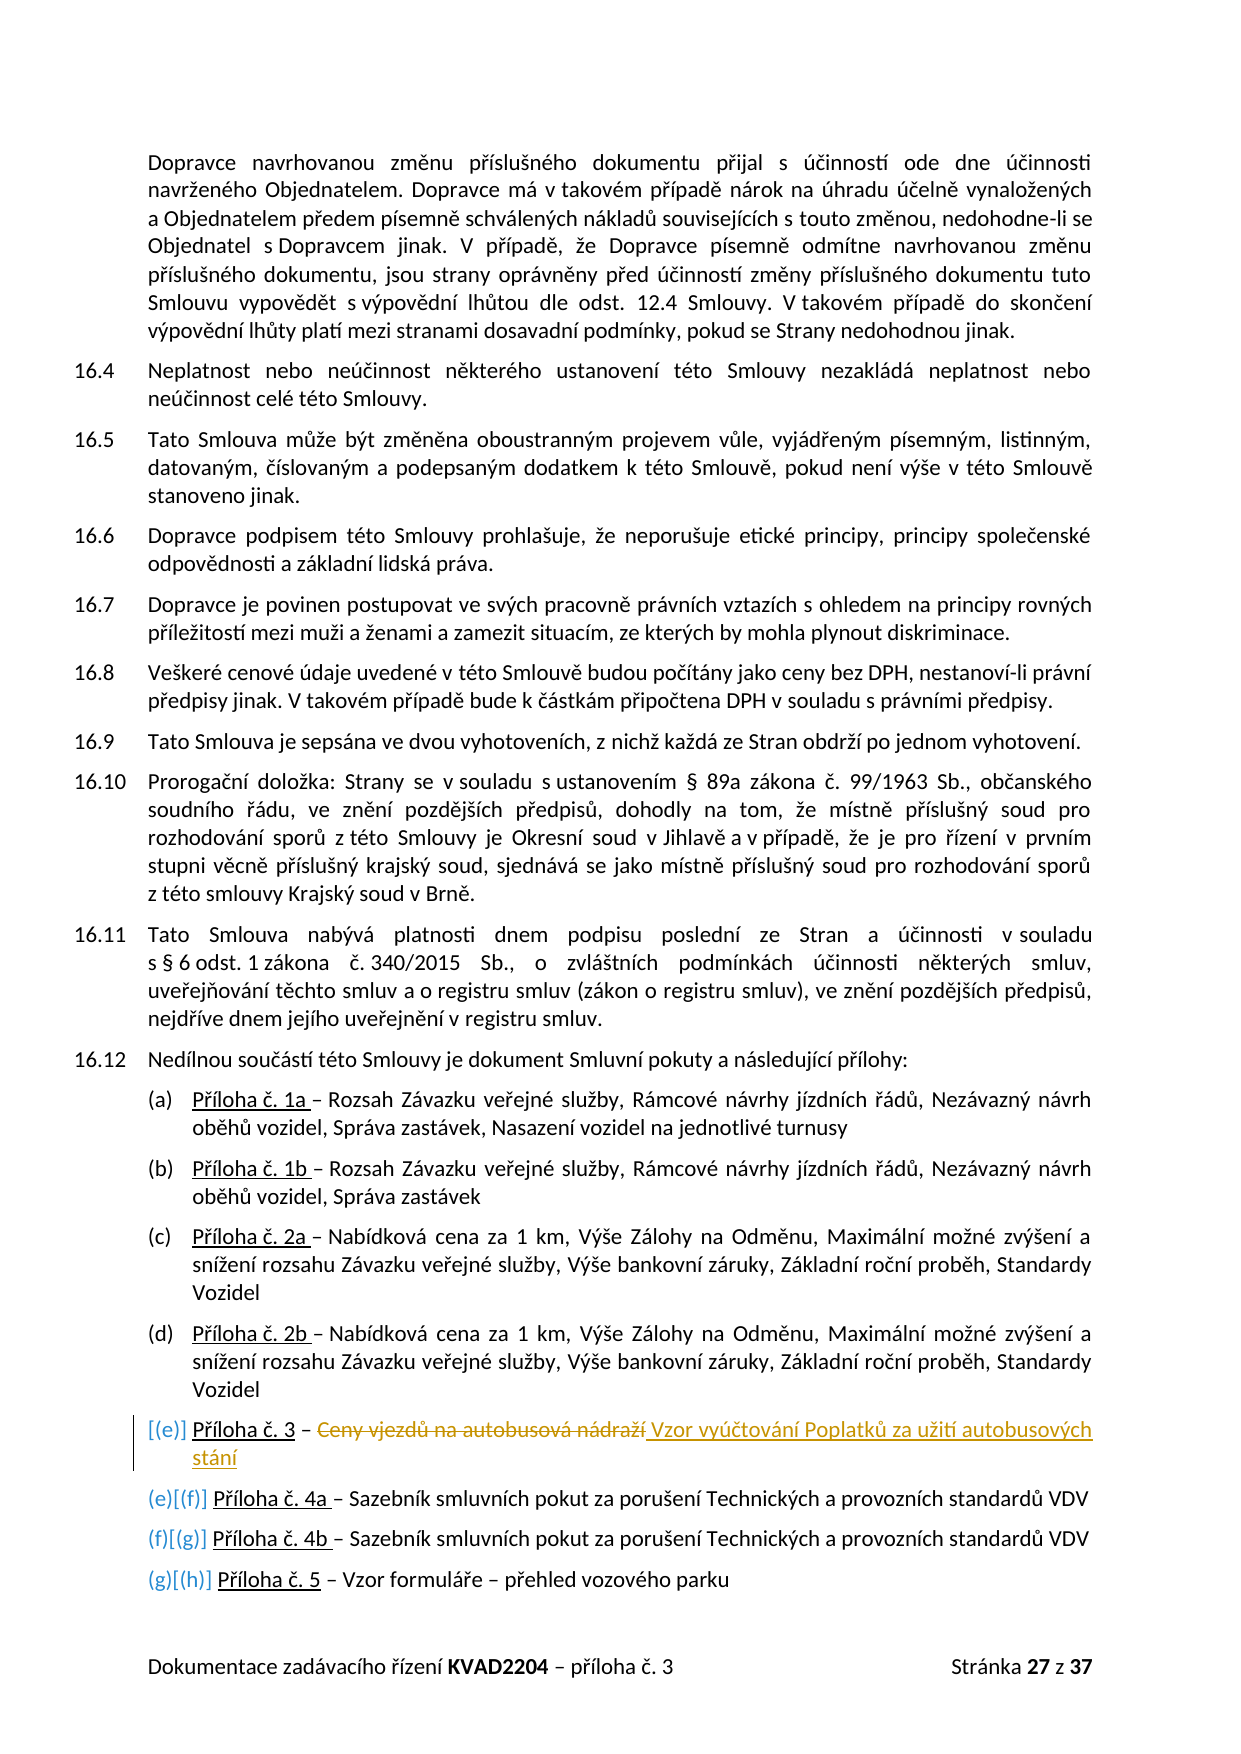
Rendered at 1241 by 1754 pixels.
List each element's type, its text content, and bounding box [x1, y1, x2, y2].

text Veškeré cenové údaje uvedené v této Smlouvě budou počítány jako ceny bez DPH, nestanoví-li právní předpisy jinak. V takovém případě bude k částkám připočtena DPH v souladu s právními předpisy. [74, 658, 1093, 714]
text Příloha č. 1a – Rozsah Závazku veřejné služby, Rámcové návrhy jízdních řádů, Nezávazný návrh oběhů vozidel, Správa zastávek, Nasazení vozidel na jednotlivé turnusy [148, 1085, 1093, 1141]
text Příloha č. 4b – Sazebník smluvních pokut za porušení Technických a provozních standardů VDV [148, 1524, 1093, 1552]
text Příloha č. 2b – Nabídková cena za 1 km, Výše Zálohy na Odměnu, Maximální možné zvýšení a snížení rozsahu Závazku veřejné služby, Výše bankovní záruky, Základní roční proběh, Standardy Vozidel [148, 1319, 1093, 1403]
text Dopravce podpisem této Smlouvy prohlašuje, že neporušuje etické principy, principy společenské odpovědnosti a základní lidská práva. [74, 521, 1093, 577]
text Příloha č. 5 – Vzor formuláře – přehled vozového parku [148, 1565, 1093, 1593]
text Příloha č. 4a – Sazebník smluvních pokut za porušení Technických a provozních standardů VDV [148, 1484, 1093, 1512]
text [74, 148, 1093, 344]
text Neplatnost nebo neúčinnost některého ustanovení této Smlouvy nezakládá neplatnost nebo neúčinnost celé této Smlouvy. [74, 356, 1093, 412]
text Příloha č. 3 – [148, 1415, 1093, 1471]
text Nedílnou součástí této Smlouvy je dokument Smluvní pokuty a následující přílohy: [74, 1045, 1093, 1073]
text Tato Smlouva je sepsána ve dvou vyhotoveních, z nichž každá ze Stran obdrží po jednom vyhotovení. [74, 727, 1093, 755]
text Příloha č. 2a – Nabídková cena za 1 km, Výše Zálohy na Odměnu, Maximální možné zvýšení a snížení rozsahu Závazku veřejné služby, Výše bankovní záruky, Základní roční proběh, Standardy Vozidel [148, 1222, 1093, 1306]
text Dopravce je povinen postupovat ve svých pracovně právních vztazích s ohledem na principy rovných příležitostí mezi muži a ženami a zamezit situacím, ze kterých by mohla plynout diskriminace. [74, 590, 1093, 646]
text Prorogační doložka: Strany se v souladu s ustanovením § 89a zákona č. 99/1963 Sb., občanského soudního řádu, ve znění pozdějších předpisů, dohodly na tom, že místně příslušný soud pro rozhodování sporů z této Smlouvy je Okresní soud v Jihlavě a v případě, že je pro řízení v prvním stupni věcně příslušný krajský soud, sjednává se jako místně příslušný soud pro rozhodování sporů z této smlouvy Krajský soud v Brně. [74, 767, 1093, 908]
text Tato Smlouva nabývá platnosti dnem podpisu poslední ze Stran a účinnosti v souladu s § 6 odst. 1 zákona č. 340/2015 Sb., o zvláštních podmínkách účinnosti některých smluv, uveřejňování těchto smluv a o registru smluv (zákon o registru smluv), ve znění pozdějších předpisů, nejdříve dnem jejího uveřejnění v registru smluv. [74, 920, 1093, 1032]
text Příloha č. 1b – Rozsah Závazku veřejné služby, Rámcové návrhy jízdních řádů, Nezávazný návrh oběhů vozidel, Správa zastávek [148, 1154, 1093, 1210]
text Tato Smlouva může být změněna oboustranným projevem vůle, vyjádřeným písemným, listinným, datovaným, číslovaným a podepsaným dodatkem k této Smlouvě, pokud není výše v této Smlouvě stanoveno jinak. [74, 425, 1093, 509]
